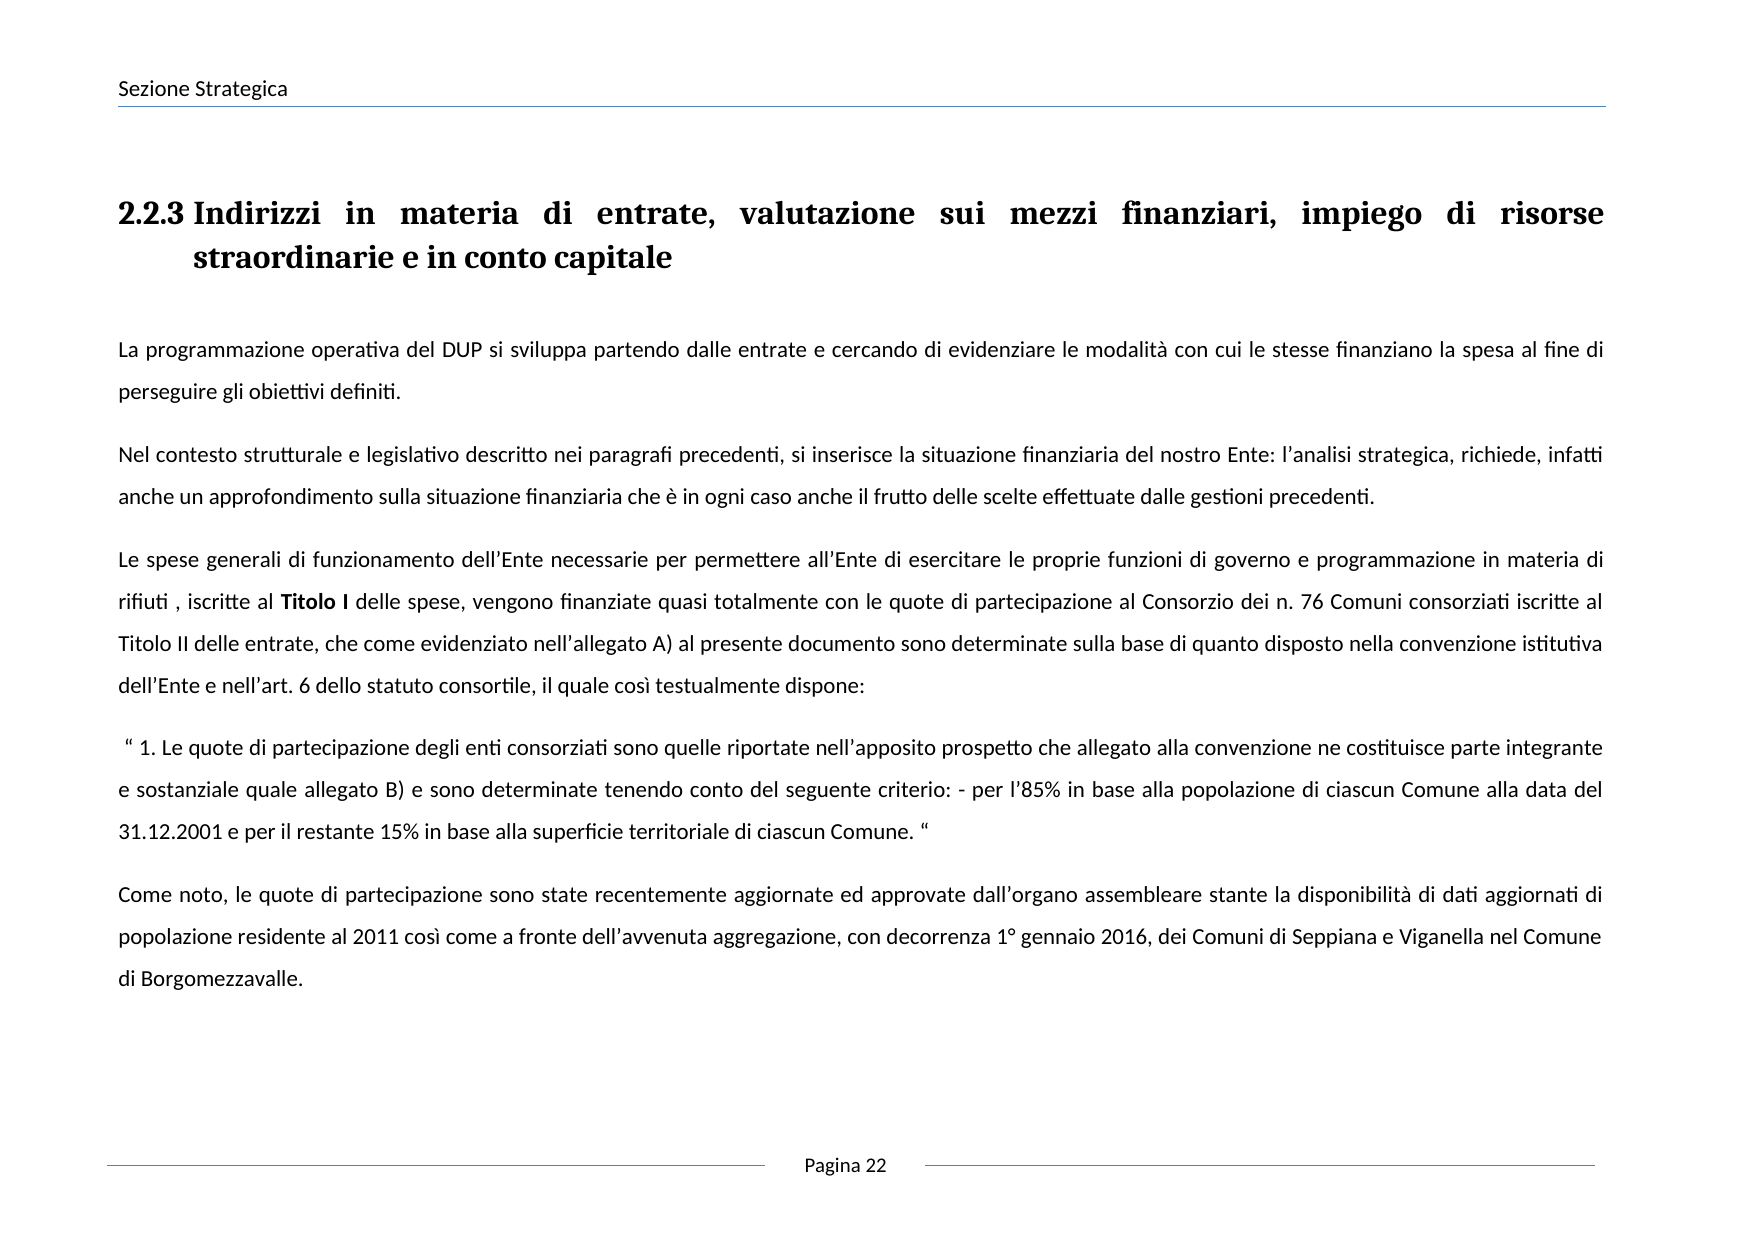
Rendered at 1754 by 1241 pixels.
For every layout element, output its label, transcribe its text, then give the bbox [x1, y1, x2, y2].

text “ 1. Le quote di partecipazione degli enti consorziati sono quelle riportate nell’apposito prospetto che allegato alla convenzione ne costituisce parte integrante e sostanziale quale allegato B) e sono determinate tenendo conto del seguente criterio: - per l’85% in base alla popolazione di ciascun Comune alla data del 31.12.2001 e per il restante 15% in base alla superficie territoriale di ciascun Comune. “ [118, 733, 1606, 846]
text Le spese generali di funzionamento dell’Ente necessarie per permettere all’Ente di esercitare le proprie funzioni di governo e programmazione in materia di rifiuti , iscritte al Titolo I delle spese, vengono finanziate quasi totalmente con le quote di partecipazione al Consorzio dei n. 76 Comuni consorziati iscritte al Titolo II delle entrate, che come evidenziato nell’allegato A) al presente documento sono determinate sulla base di quanto disposto nella convenzione istitutiva dell’Ente e nell’art. 6 dello statuto consortile, il quale così testualmente dispone: [118, 545, 1606, 699]
text Come noto, le quote di partecipazione sono state recentemente aggiornate ed approvate dall’organo assembleare stante la disponibilità di dati aggiornati di popolazione residente al 2011 così come a fronte dell’avvenuta aggregazione, con decorrenza 1° gennaio 2016, dei Comuni di Seppiana e Viganella nel Comune di Borgomezzavalle. [118, 880, 1606, 992]
text Nel contesto strutturale e legislativo descritto nei paragrafi precedenti, si inserisce la situazione finanziaria del nostro Ente: l’analisi strategica, richiede, infatti anche un approfondimento sulla situazione finanziaria che è in ogni caso anche il frutto delle scelte effettuate dalle gestioni precedenti. [118, 440, 1606, 510]
subtitle Indirizzi in materia di entrate, valutazione sui mezzi finanziari, impiego di risorse straordinarie e in conto capitale [118, 194, 1606, 276]
text La programmazione operativa del DUP si sviluppa partendo dalle entrate e cercando di evidenziare le modalità con cui le stesse finanziano la spesa al fine di perseguire gli obiettivi definiti. [118, 335, 1606, 405]
